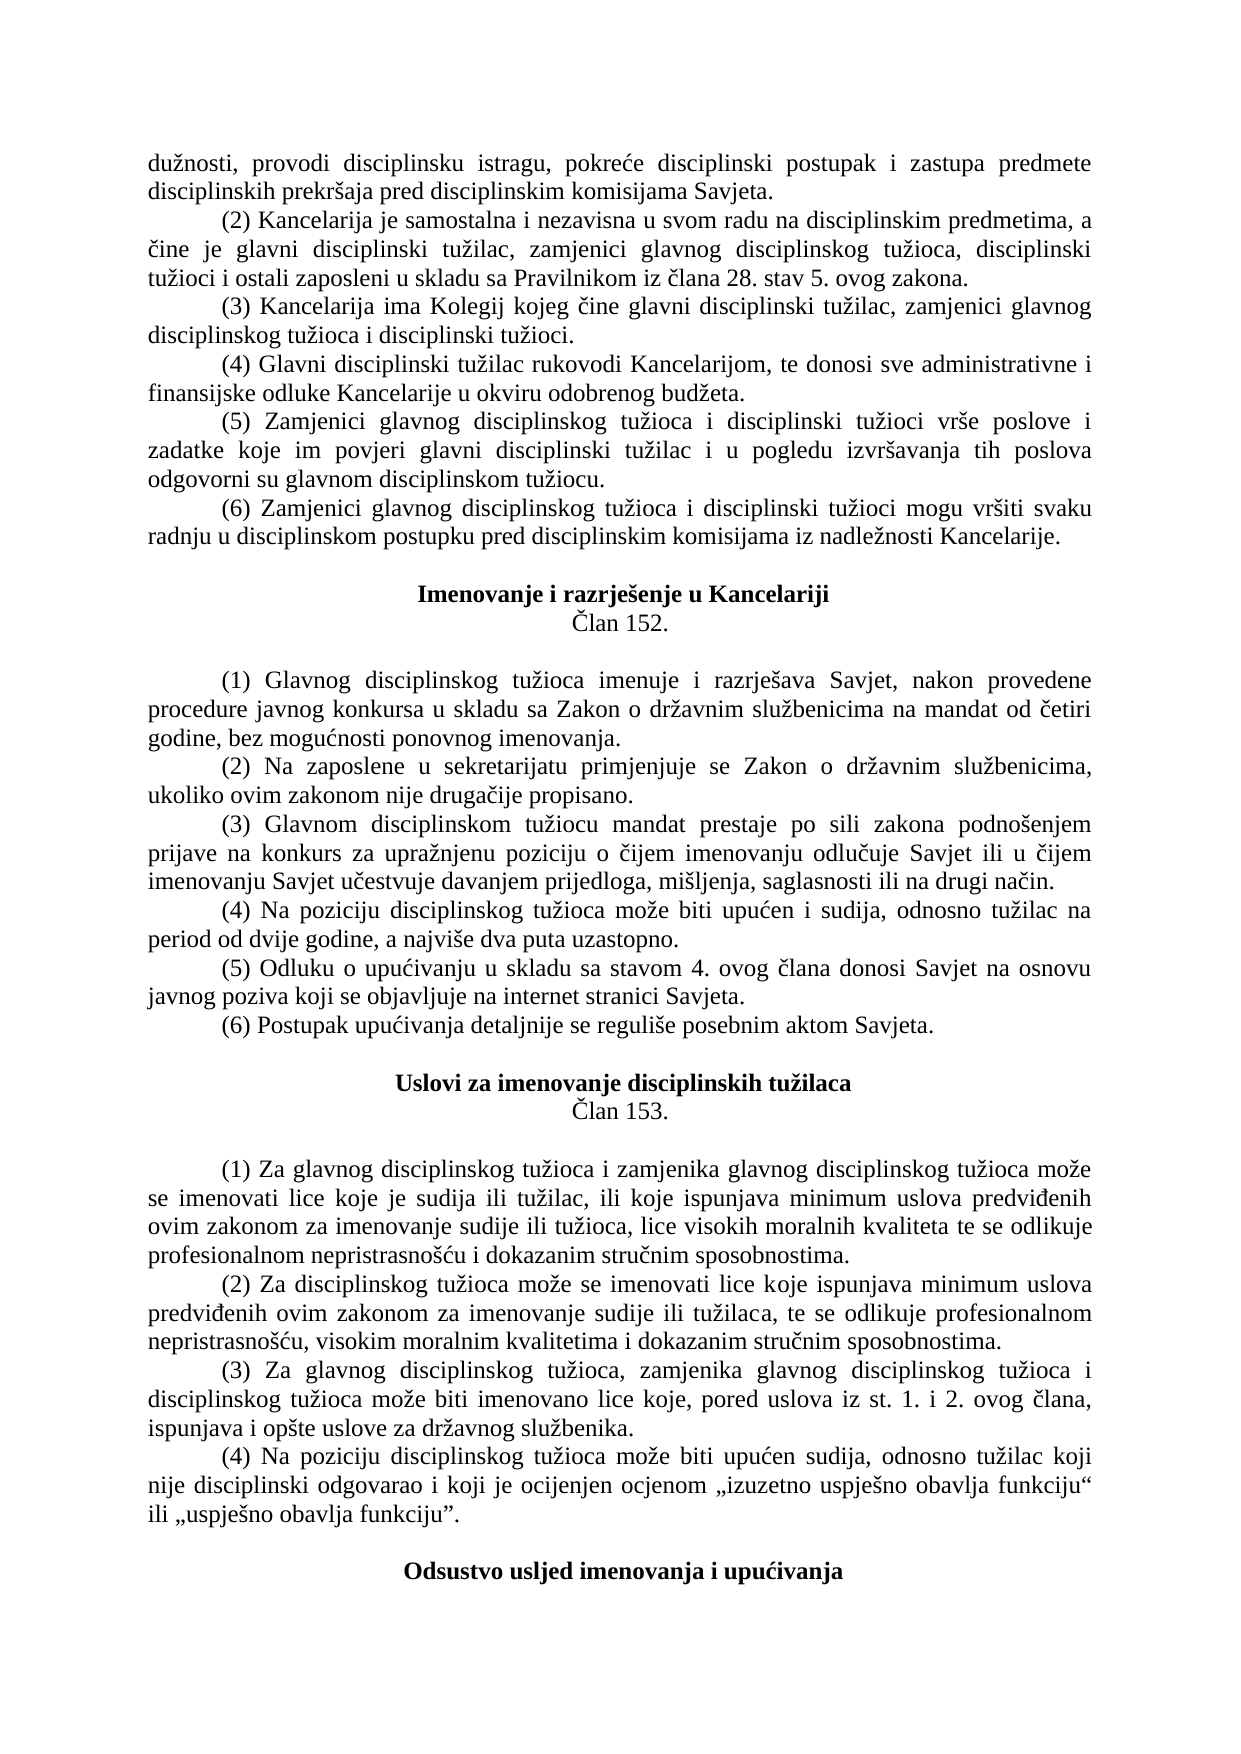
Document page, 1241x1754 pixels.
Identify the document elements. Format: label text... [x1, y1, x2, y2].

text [148, 148, 1093, 205]
text (3) Glavnom disciplinskom tužiocu mandat prestaje po sili zakona podnošenjem prijave na konkurs za upražnjenu poziciju o čijem imenovanju odlučuje Savjet ili u čijem imenovanju Savjet učestvuje davanjem prijedloga, mišljenja, saglasnosti ili na drugi način. [148, 809, 1093, 895]
text (4) Glavni disciplinski tužilac rukovodi Kancelarijom, te donosi sve administrativne i finansijske odluke Kancelarije u okviru odobrenog budžeta. [148, 349, 1093, 406]
text Član 152. [148, 608, 1093, 636]
text (3) Kancelarija ima Kolegij kojeg čine glavni disciplinski tužilac, zamjenici glavnog disciplinskog tužioca i disciplinski tužioci. [148, 291, 1093, 349]
text (2) Kancelarija je samostalna i nezavisna u svom radu na disciplinskim predmetima, a čine je glavni disciplinski tužilac, zamjenici glavnog disciplinskog tužioca, disciplinski tužioci i ostali zaposleni u skladu sa Pravilnikom iz člana 28. stav 5. ovog zakona. [148, 205, 1093, 291]
text (4) Na poziciju disciplinskog tužioca može biti upućen i sudija, odnosno tužilac na period od dvije godine, a najviše dva puta uzastopno. [148, 895, 1093, 953]
text Imenovanje i razrješenje u Kancelariji [148, 579, 1093, 608]
text Član 153. [148, 1096, 1093, 1125]
text Uslovi za imenovanje disciplinskih tužilaca [148, 1068, 1093, 1096]
text (2) Za disciplinskog tužioca može se imenovati lice koje ispunjava minimum uslova predviđenih ovim zakonom za imenovanje sudije ili tužilaca, te se odlikuje profesionalnom nepristrasnošću, visokim moralnim kvalitetima i dokazanim stručnim sposobnostima. [148, 1269, 1093, 1355]
text (4) Na poziciju disciplinskog tužioca može biti upućen sudija, odnosno tužilac koji nije disciplinski odgovarao i koji je ocijenjen ocjenom „izuzetno uspješno obavlja funkciju“ ili „uspješno obavlja funkciju”. [148, 1441, 1093, 1528]
text (5) Zamjenici glavnog disciplinskog tužioca i disciplinski tužioci vrše poslove i zadatke koje im povjeri glavni disciplinski tužilac i u pogledu izvršavanja tih poslova odgovorni su glavnom disciplinskom tužiocu. [148, 406, 1093, 493]
text (2) Na zaposlene u sekretarijatu primjenjuje se Zakon o državnim službenicima, ukoliko ovim zakonom nije drugačije propisano. [148, 751, 1093, 809]
text (6) Zamjenici glavnog disciplinskog tužioca i disciplinski tužioci mogu vršiti svaku radnju u disciplinskom postupku pred disciplinskim komisijama iz nadležnosti Kancelarije. [148, 493, 1093, 550]
text (6) Postupak upućivanja detaljnije se reguliše posebnim aktom Savjeta. [148, 1010, 1093, 1039]
text (3) Za glavnog disciplinskog tužioca, zamjenika glavnog disciplinskog tužioca i disciplinskog tužioca može biti imenovano lice koje, pored uslova iz st. 1. i 2. ovog člana, ispunjava i opšte uslove za državnog službenika. [148, 1355, 1093, 1441]
text (1) Glavnog disciplinskog tužioca imenuje i razrješava Savjet, nakon provedene procedure javnog konkursa u skladu sa Zakon o državnim službenicima na mandat od četiri godine, bez mogućnosti ponovnog imenovanja. [148, 665, 1093, 751]
text (1) Za glavnog disciplinskog tužioca i zamjenika glavnog disciplinskog tužioca može se imenovati lice koje je sudija ili tužilac, ili koje ispunjava minimum uslova predviđenih ovim zakonom za imenovanje sudije ili tužioca, lice visokih moralnih kvaliteta te se odlikuje profesionalnom nepristrasnošću i dokazanim stručnim sposobnostima. [148, 1154, 1093, 1269]
text Odsustvo usljed imenovanja i upućivanja [148, 1556, 1093, 1585]
text (5) Odluku o upućivanju u skladu sa stavom 4. ovog člana donosi Savjet na osnovu javnog poziva koji se objavljuje na internet stranici Savjeta. [148, 953, 1093, 1010]
